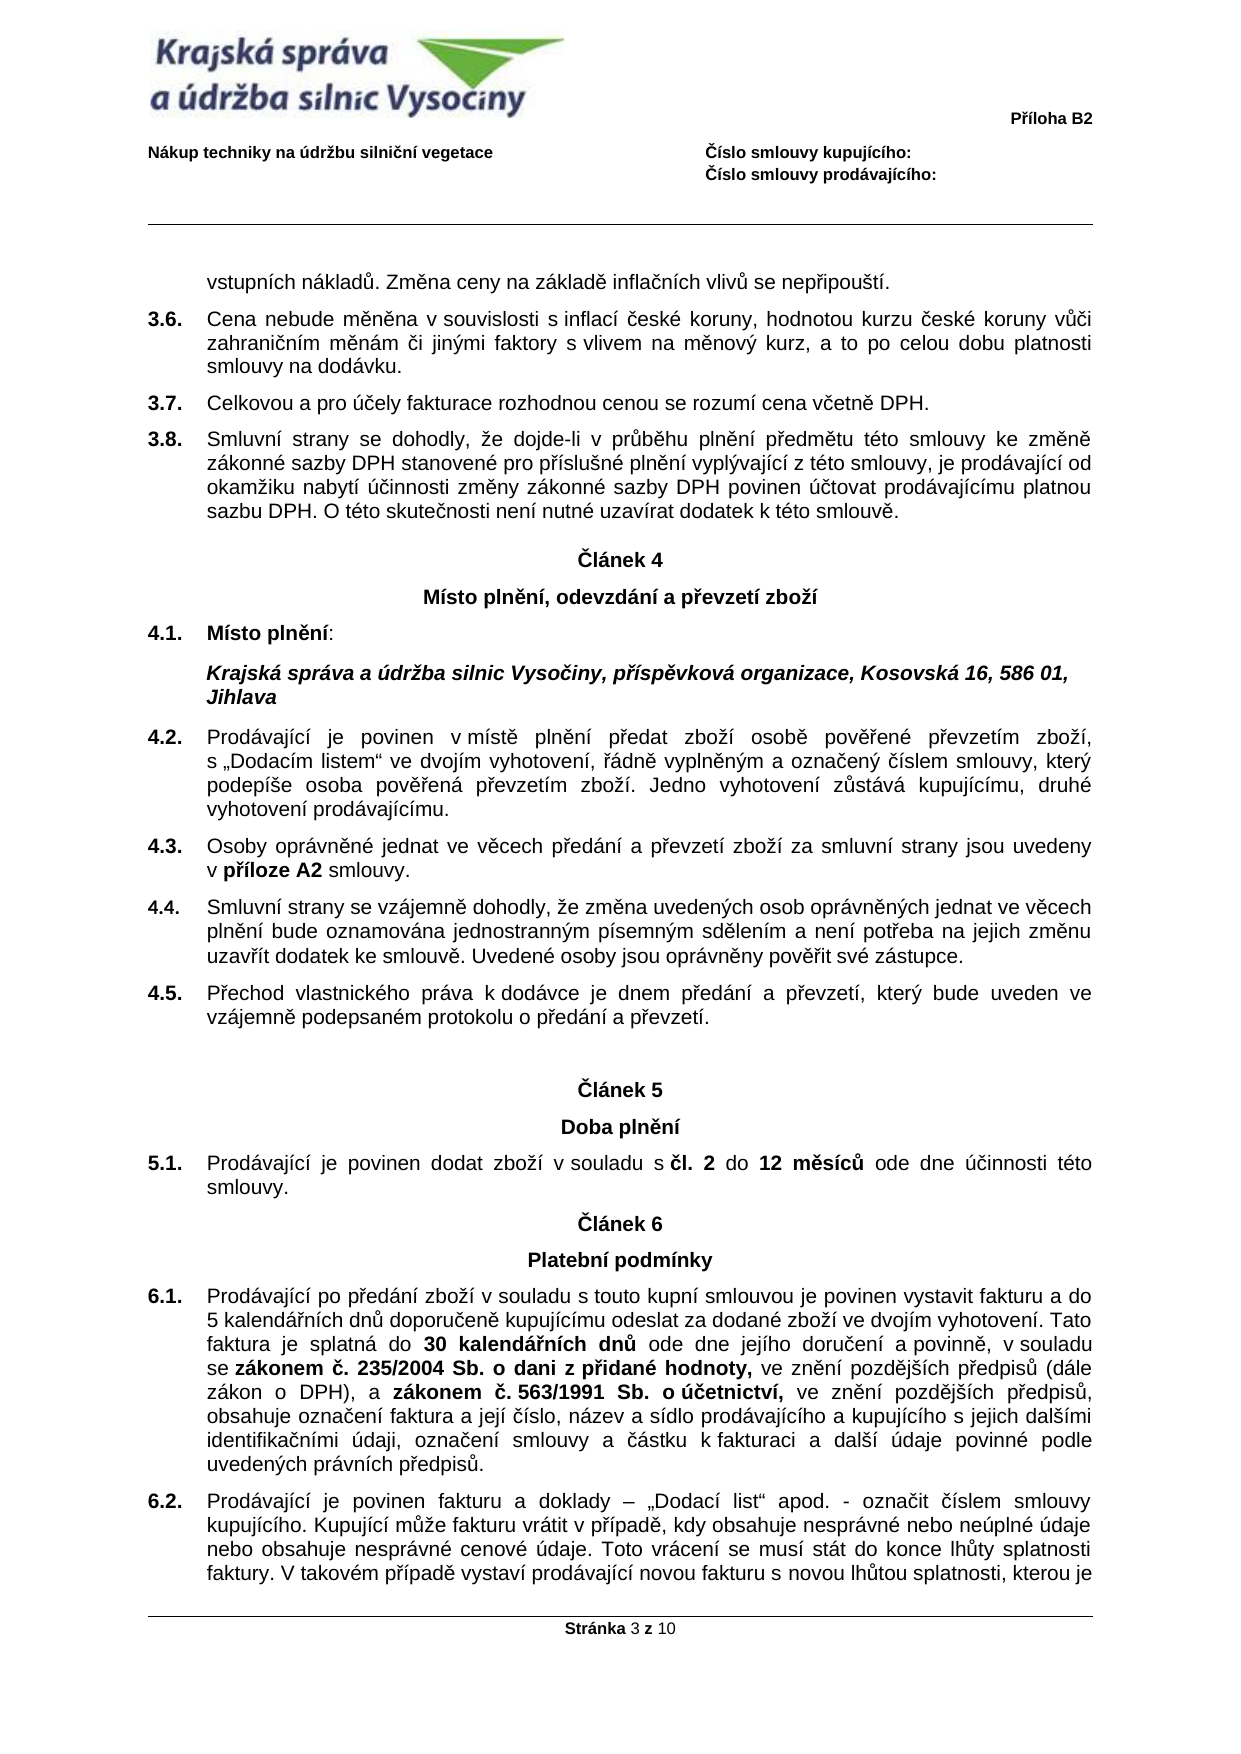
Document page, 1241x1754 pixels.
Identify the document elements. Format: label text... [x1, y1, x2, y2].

text Článek 6 [148, 1211, 1093, 1235]
table_header Krajská správa a údržba silnic Vysočiny, příspěvková organizace, Kosovská 16, 586 01, Jihlava [149, 658, 1122, 725]
list Prodávající po předání zboží v souladu s touto kupní smlouvou je povinen vystavit fakturu a do 5 kalendářních dnů doporučeně kupujícímu odeslat za dodané zboží ve dvojím vyhotovení. Tato faktura je splatná do 30 kalendářních dnů ode dne jejího doručení a povinně, v souladu se zákonem č. 235/2004 Sb. o dani z přidané hodnoty, ve znění pozdějších předpisů (dále zákon o DPH), a zákonem č. 563/1991 Sb. o účetnictví, ve znění pozdějších předpisů, obsahuje označení faktura a její číslo, název a sídlo prodávajícího a kupujícího s jejich dalšími identifikačními údaji, označení smlouvy a částku k fakturaci a další údaje povinné podle uvedených právních předpisů. [148, 1284, 1093, 1476]
list Smluvní strany se vzájemně dohodly, že změna uvedených osob oprávněných jednat ve věcech plnění bude oznamována jednostranným písemným sdělením a není potřeba na jejich změnu uzavřít dodatek ke smlouvě. Uvedené osoby jsou oprávněny pověřit své zástupce. [148, 894, 1093, 969]
list Přechod vlastnického práva k dodávce je dnem předání a převzetí, který bude uveden ve vzájemně podepsaném protokolu o předání a převzetí. [148, 981, 1093, 1029]
text Místo plnění, odevzdání a převzetí zboží [148, 584, 1093, 608]
list Místo plnění: [148, 621, 1093, 645]
list Prodávající je povinen dodat zboží v souladu s čl. 2 do 12 měsíců ode dne účinnosti této smlouvy. [148, 1151, 1093, 1199]
list Osoby oprávněné jednat ve věcech předání a převzetí zboží za smluvní strany jsou uvedeny v příloze A2 smlouvy. [148, 833, 1093, 881]
text Článek 5 [148, 1078, 1093, 1102]
picture [148, 30, 564, 118]
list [148, 270, 1093, 294]
list Cena nebude měněna v souvislosti s inflací české koruny, hodnotou kurzu české koruny vůči zahraničním měnám či jinými faktory s vlivem na měnový kurz, a to po celou dobu platnosti smlouvy na dodávku. [148, 306, 1093, 378]
text Článek 4 [148, 548, 1093, 572]
list Celkovou a pro účely fakturace rozhodnou cenou se rozumí cena včetně DPH. [148, 391, 1093, 415]
list Smluvní strany se dohodly, že dojde-li v průběhu plnění předmětu této smlouvy ke změně zákonné sazby DPH stanovené pro příslušné plnění vyplývající z této smlouvy, je prodávající od okamžiku nabytí účinnosti změny zákonné sazby DPH povinen účtovat prodávajícímu platnou sazbu DPH. O této skutečnosti není nutné uzavírat dodatek k této smlouvě. [148, 427, 1093, 523]
list Prodávající je povinen v místě plnění předat zboží osobě pověřené převzetím zboží, s „Dodacím listem“ ve dvojím vyhotovení, řádně vyplněným a označený číslem smlouvy, který podepíše osoba pověřená převzetím zboží. Jedno vyhotovení zůstává kupujícímu, druhé vyhotovení prodávajícímu. [148, 725, 1093, 821]
text Platební podmínky [148, 1248, 1093, 1272]
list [148, 1488, 1093, 1584]
text Doba plnění [148, 1114, 1093, 1138]
